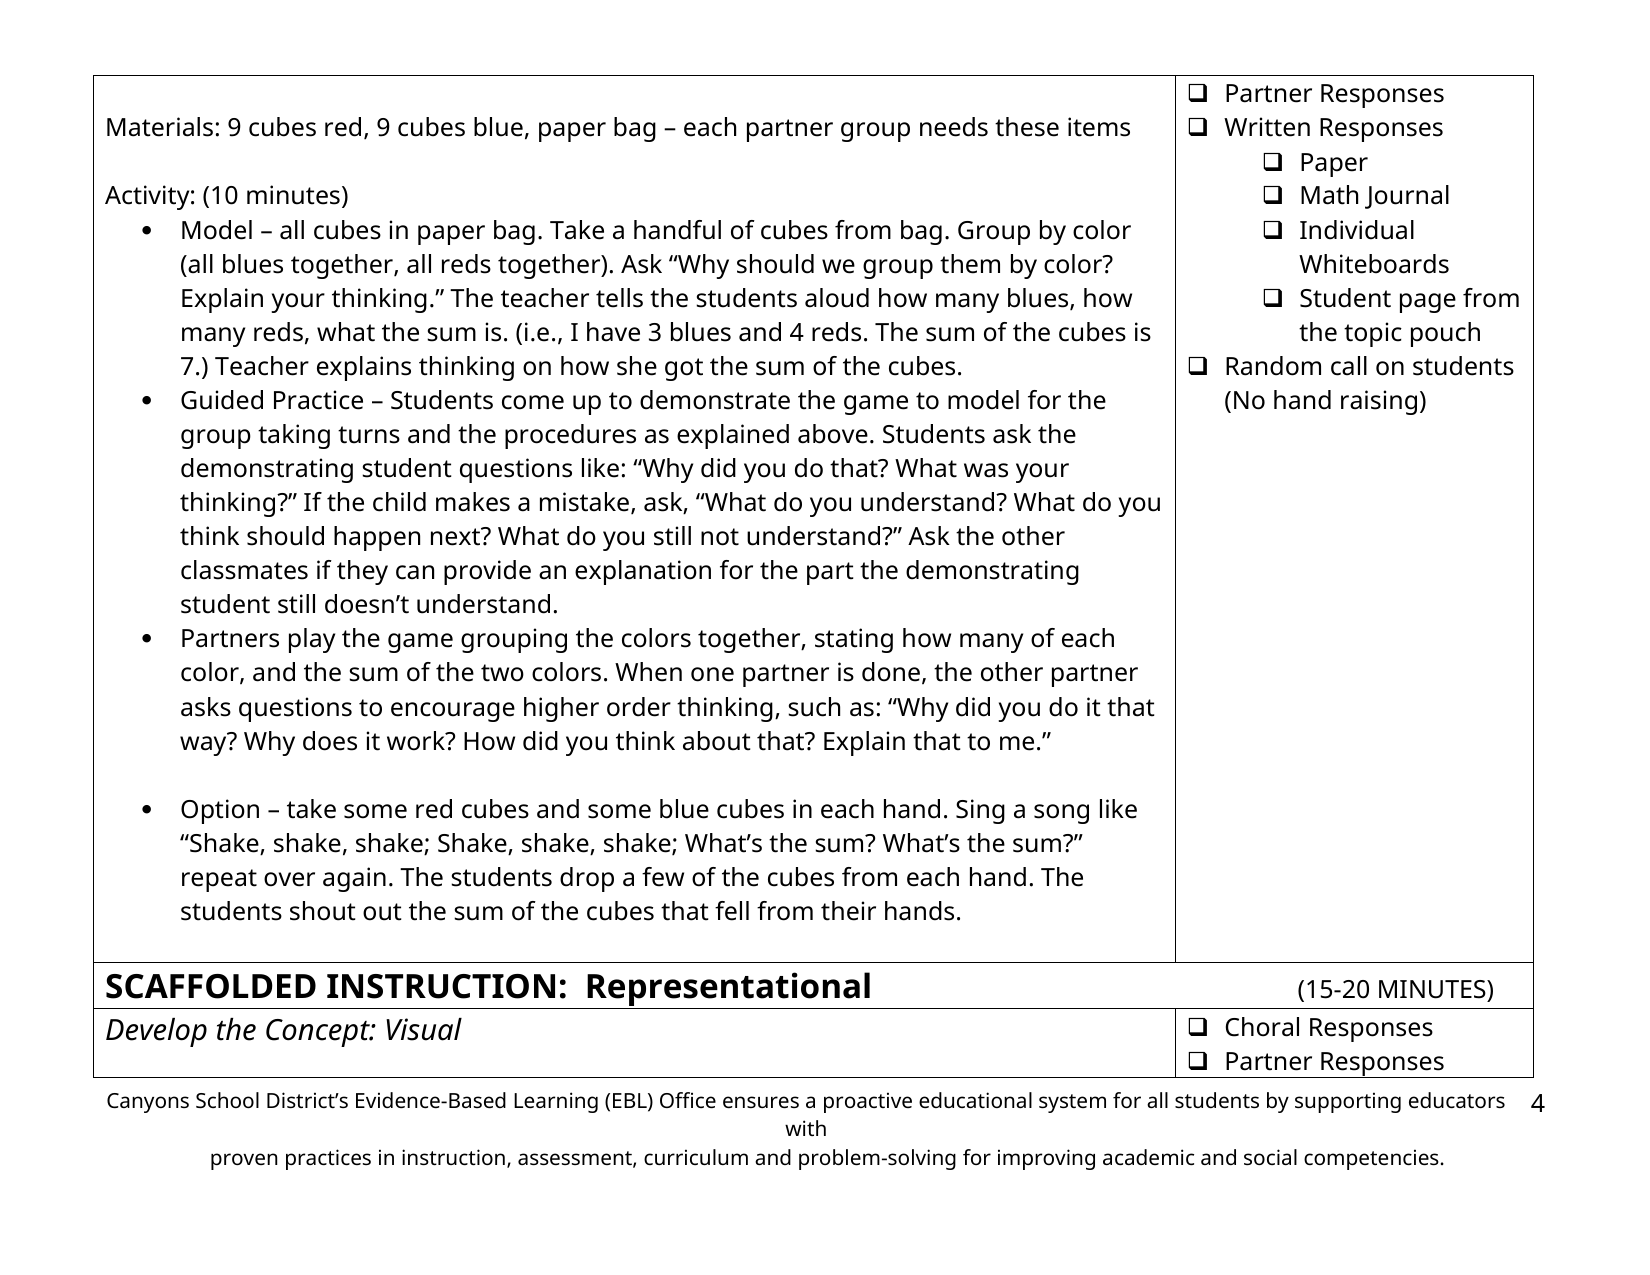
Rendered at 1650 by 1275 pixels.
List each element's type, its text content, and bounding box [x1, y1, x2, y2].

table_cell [1176, 76, 1533, 962]
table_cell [1176, 1009, 1533, 1077]
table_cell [94, 1009, 1175, 1077]
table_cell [94, 76, 1175, 962]
table_cell SCAFFOLDED INSTRUCTION: Representational (15-20 MINUTES) [94, 963, 1533, 1008]
